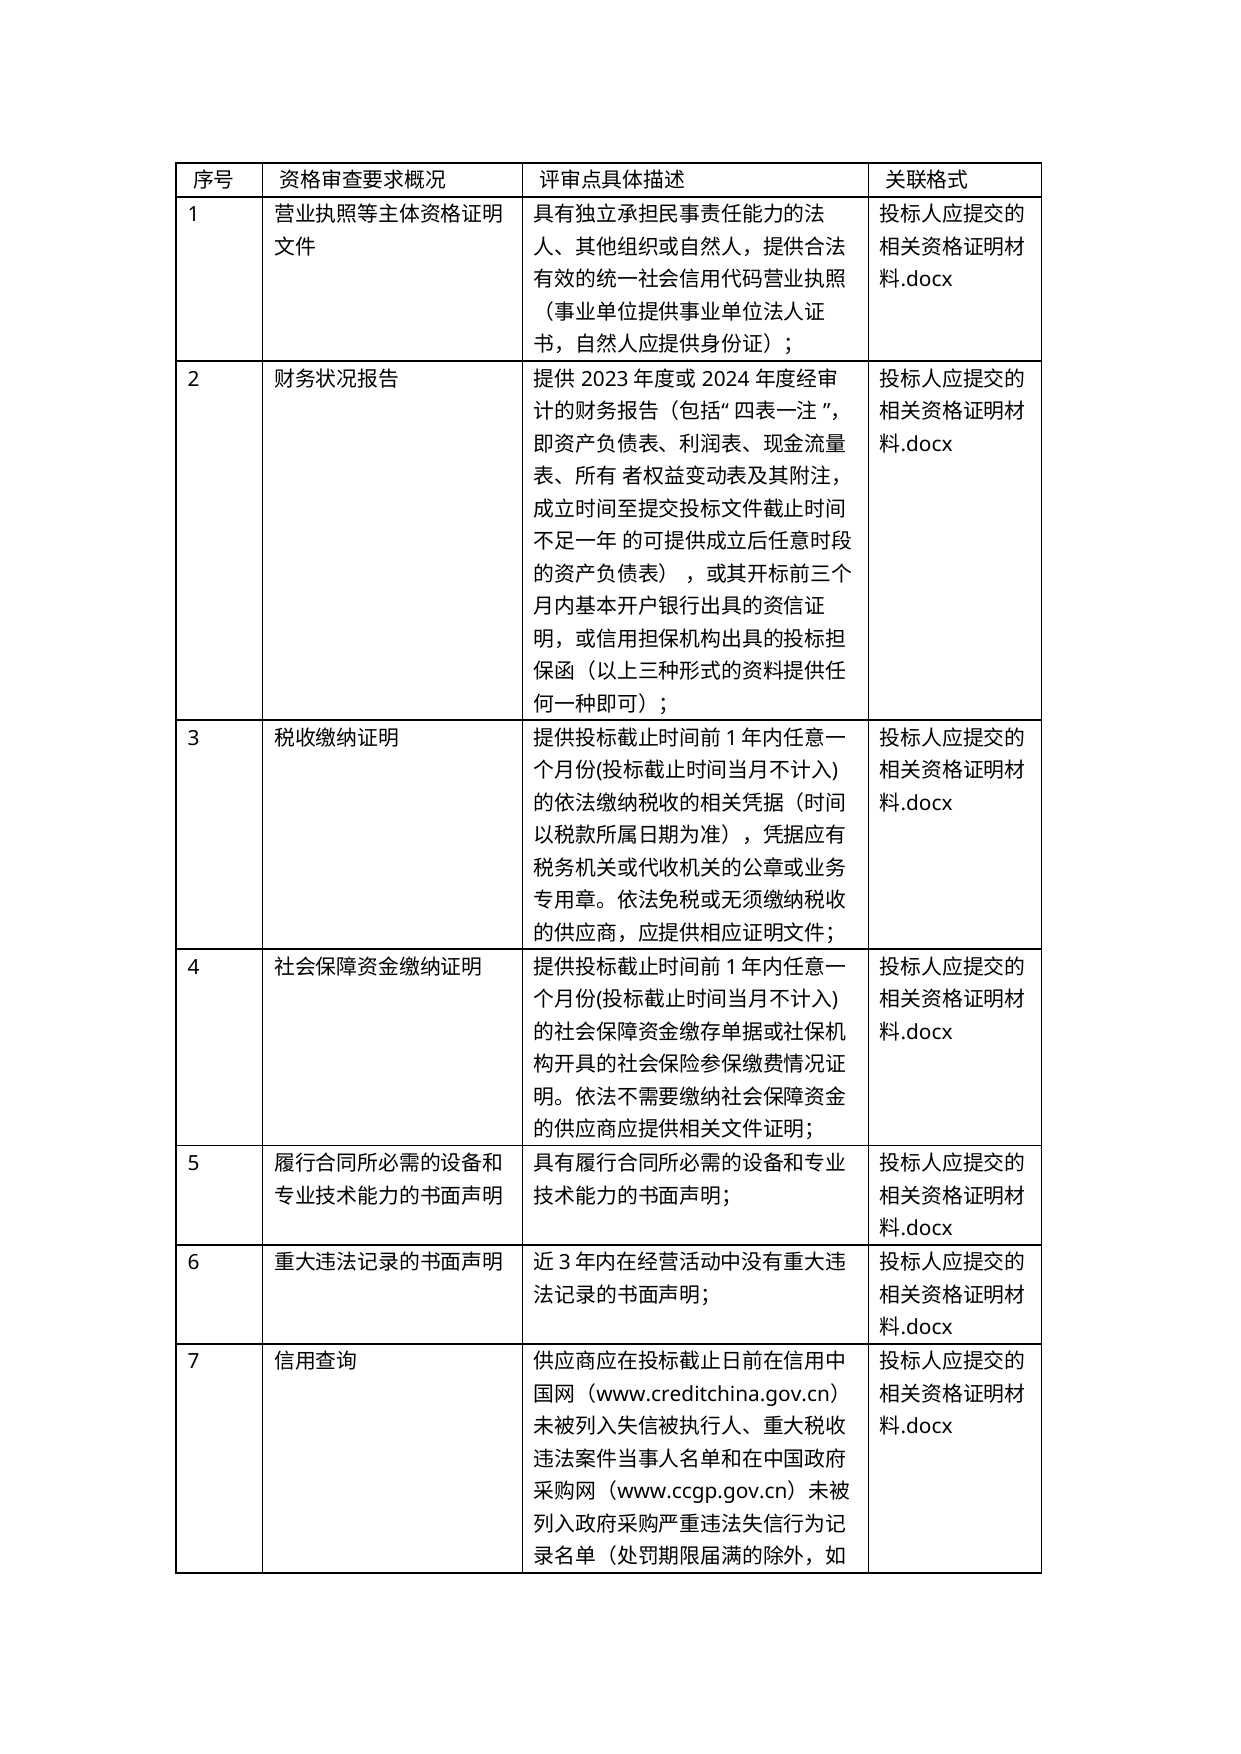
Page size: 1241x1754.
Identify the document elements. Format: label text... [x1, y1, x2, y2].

table_cell 重大违法记录的书面声明 [263, 1246, 522, 1343]
table_cell 近3年内在经营活动中没有重大违法记录的书面声明； [523, 1246, 868, 1343]
table_cell 1 [177, 198, 262, 360]
table_cell 税收缴纳证明 [263, 721, 522, 948]
table_cell 7 [177, 1345, 262, 1572]
table_cell 具有独立承担民事责任能力的法人、其他组织或自然人，提供合法有效的统一社会信用代码营业执照（事业单位提供事业单位法人证书，自然人应提供身份证）； [523, 198, 868, 360]
table_cell 3 [177, 721, 262, 948]
table_header 关联格式 [869, 164, 1041, 196]
table_cell 投标人应提交的相关资格证明材料.docx [869, 721, 1041, 948]
table_header 评审点具体描述 [523, 164, 868, 196]
table_cell 投标人应提交的相关资格证明材料.docx [869, 1246, 1041, 1343]
table_cell 提供 2023 年度或 2024 年度经审计的财务报告（包括“ 四表一注 ”，即资产负债表、利润表、现金流量表、所有 者权益变动表及其附注，成立时间至提交投标文件截止时间不足一年 的可提供成立后任意时段的资产负债表） ，或其开标前三个月内基本开户银行出具的资信证明，或信用担保机构出具的投标担保函（以上三种形式的资料提供任何一种即可）； [523, 362, 868, 719]
table_cell 2 [177, 362, 262, 719]
table_cell 投标人应提交的相关资格证明材料.docx [869, 950, 1041, 1145]
table_cell 信用查询 [263, 1345, 522, 1572]
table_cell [523, 1345, 868, 1572]
table_cell 提供投标截止时间前1年内任意一个月份(投标截止时间当月不计入)的社会保障资金缴存单据或社保机构开具的社会保险参保缴费情况证明。依法不需要缴纳社会保障资金的供应商应提供相关文件证明； [523, 950, 868, 1145]
table_cell 社会保障资金缴纳证明 [263, 950, 522, 1145]
table_cell 履行合同所必需的设备和专业技术能力的书面声明 [263, 1146, 522, 1244]
table_cell 5 [177, 1146, 262, 1244]
table_cell 6 [177, 1246, 262, 1343]
table_cell 营业执照等主体资格证明文件 [263, 198, 522, 360]
table_cell 具有履行合同所必需的设备和专业技术能力的书面声明； [523, 1146, 868, 1244]
table_header 序号 [177, 164, 262, 196]
table_cell 投标人应提交的相关资格证明材料.docx [869, 1146, 1041, 1244]
table_cell 投标人应提交的相关资格证明材料.docx [869, 362, 1041, 719]
table_cell 财务状况报告 [263, 362, 522, 719]
table_header 资格审查要求概况 [263, 164, 522, 196]
table_cell 提供投标截止时间前1年内任意一个月份(投标截止时间当月不计入)的依法缴纳税收的相关凭据（时间以税款所属日期为准），凭据应有税务机关或代收机关的公章或业务专用章。依法免税或无须缴纳税收的供应商，应提供相应证明文件； [523, 721, 868, 948]
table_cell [869, 1345, 1041, 1572]
table_cell 4 [177, 950, 262, 1145]
table_cell 投标人应提交的相关资格证明材料.docx [869, 198, 1041, 360]
